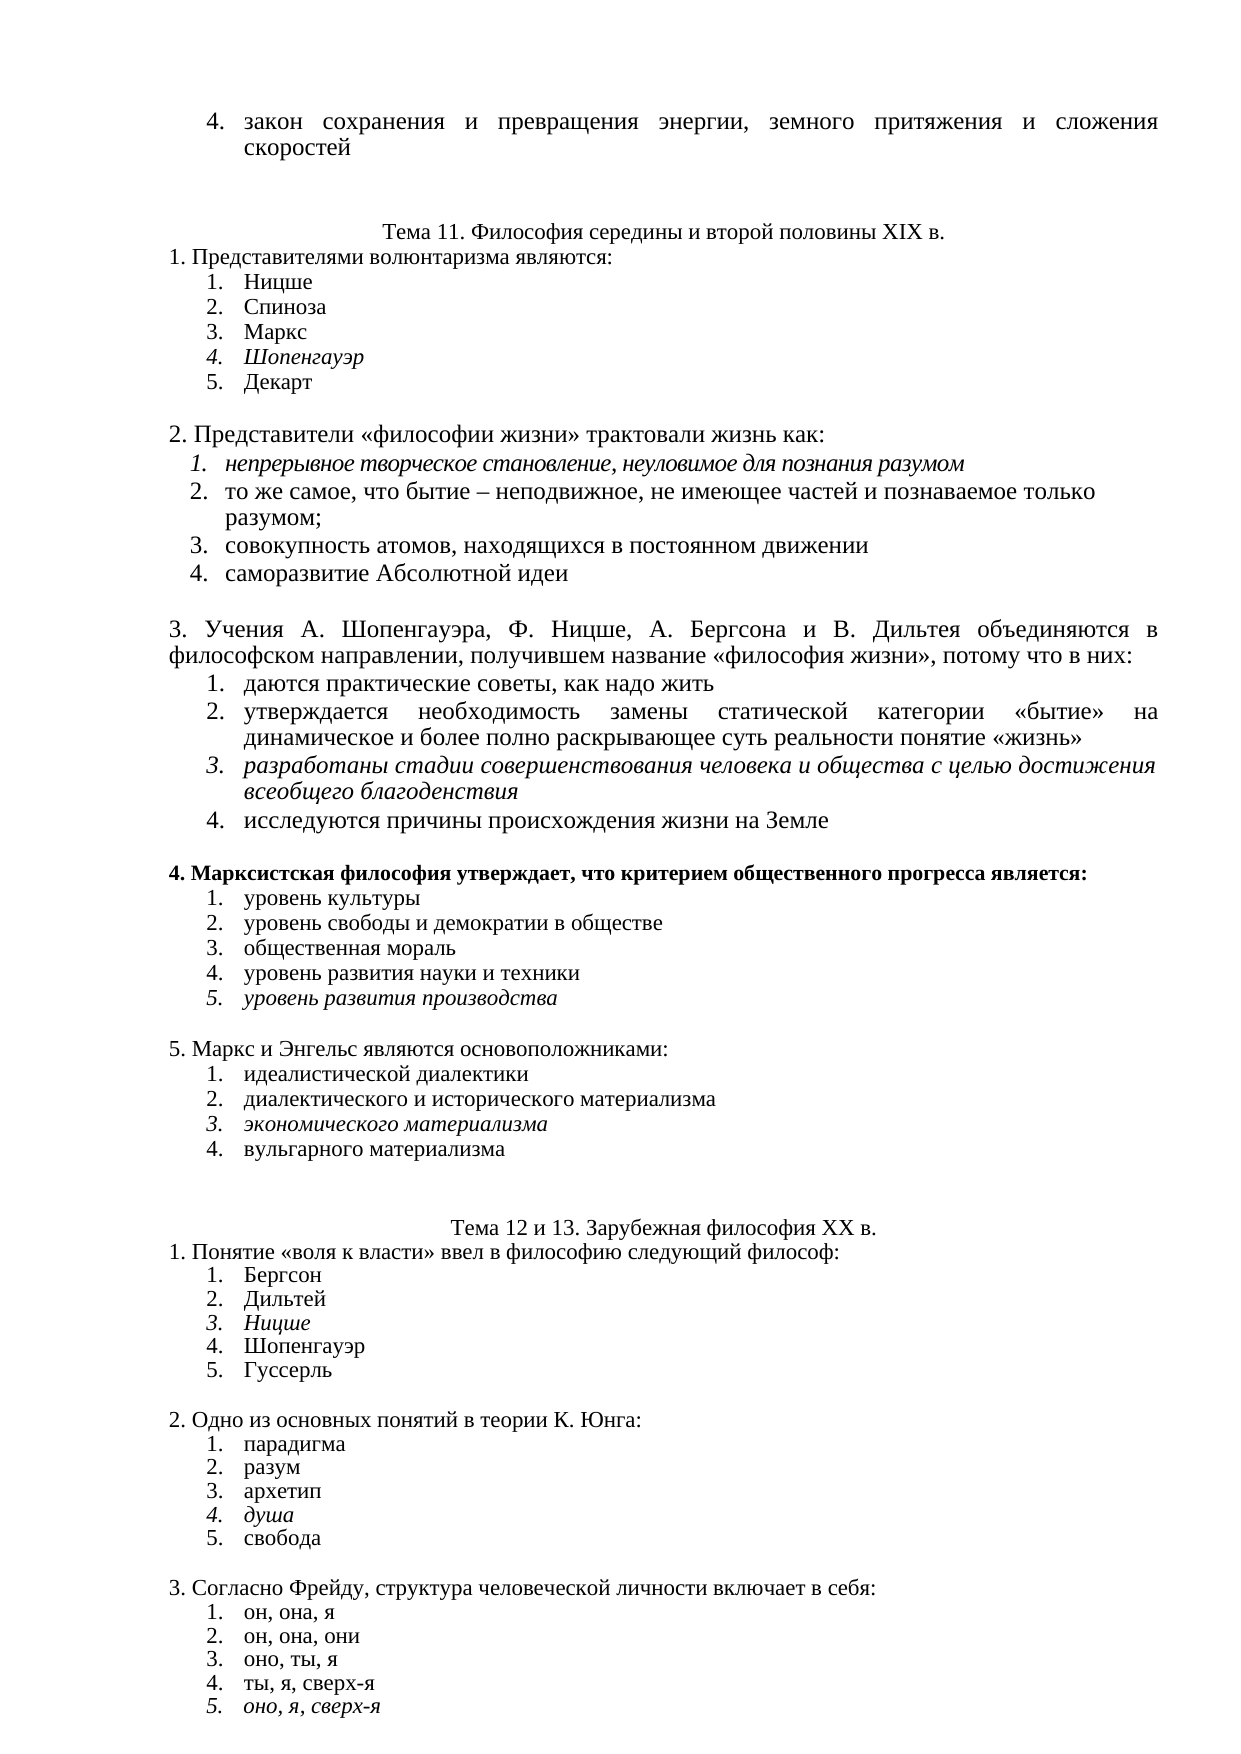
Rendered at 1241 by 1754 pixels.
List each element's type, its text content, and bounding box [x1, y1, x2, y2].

list уровень культуры [206, 885, 1159, 910]
list Маркс [206, 320, 1159, 345]
list Дильтей [206, 1288, 1159, 1311]
list уровень развития производства [206, 985, 1159, 1010]
list закон сохранения и превращения энергии, земного притяжения и сложения скоростей [206, 106, 1159, 161]
list саморазвитие Абсолютной идеи [189, 558, 1159, 585]
text 2. Одно из основных понятий в теории К. Юнга: [169, 1409, 1159, 1432]
list разработаны стадии совершенствования человека и общества с целью достижения всеобщего благоденствия [206, 750, 1159, 805]
list он, она, они [206, 1624, 1159, 1648]
list общественная мораль [206, 935, 1159, 960]
list непрерывное творческое становление, неуловимое для познания разумом [189, 448, 1159, 476]
list исследуются причины происхождения жизни на Земле [206, 805, 1159, 832]
list уровень свободы и демократии в обществе [206, 910, 1159, 935]
list Декарт [206, 370, 1159, 395]
list то же самое, что бытие – неподвижное, не имеющее частей и познаваемое только разумом; [189, 476, 1159, 530]
list парадигма [206, 1432, 1159, 1456]
text Тема 12 и 13. Зарубежная философия ХХ в. [169, 1214, 1159, 1240]
list свобода [206, 1527, 1159, 1551]
text 4. Марксистская философия утверждает, что критерием общественного прогресса является: [169, 861, 1159, 885]
list экономического материализма [206, 1111, 1159, 1136]
text 1. Представителями волюнтаризма являются: [169, 245, 1159, 270]
list Ницше [206, 1311, 1159, 1335]
list разум [206, 1456, 1159, 1479]
text 3. Учения А. Шопенгауэра, Ф. Ницше, А. Бергсона и В. Дильтея объединяются в философском направлении, получившем название «философия жизни», потому что в них: [169, 614, 1159, 668]
list оно, ты, я [206, 1648, 1159, 1671]
list архетип [206, 1479, 1159, 1503]
list утверждается необходимость замены статической категории «бытие» на динамическое и более полно раскрывающее суть реальности понятие «жизнь» [206, 696, 1159, 750]
list Шопенгауэр [206, 345, 1159, 370]
text 2. Представители «философии жизни» трактовали жизнь как: [169, 421, 1159, 448]
list даются практические советы, как надо жить [206, 668, 1159, 696]
list Бергсон [206, 1264, 1159, 1288]
list диалектического и исторического материализма [206, 1086, 1159, 1111]
list Ницше [206, 270, 1159, 295]
list совокупность атомов, находящихся в постоянном движении [189, 530, 1159, 558]
list вульгарного материализма [206, 1136, 1159, 1161]
text 5. Маркс и Энгельс являются основоположниками: [169, 1035, 1159, 1061]
list душа [206, 1503, 1159, 1527]
text 3. Согласно Фрейду, структура человеческой личности включает в себя: [169, 1577, 1159, 1601]
text Тема 11. Философия середины и второй половины XIX в. [169, 218, 1159, 245]
text 1. Понятие «воля к власти» ввел в философию следующий философ: [169, 1240, 1159, 1264]
list уровень развития науки и техники [206, 960, 1159, 985]
list Шопенгауэр [206, 1335, 1159, 1359]
list оно, я, сверх-я [206, 1695, 1159, 1719]
list Спиноза [206, 295, 1159, 320]
list ты, я, сверх-я [206, 1671, 1159, 1695]
list идеалистической диалектики [206, 1061, 1159, 1086]
list Гуссерль [206, 1359, 1159, 1382]
list он, она, я [206, 1601, 1159, 1624]
